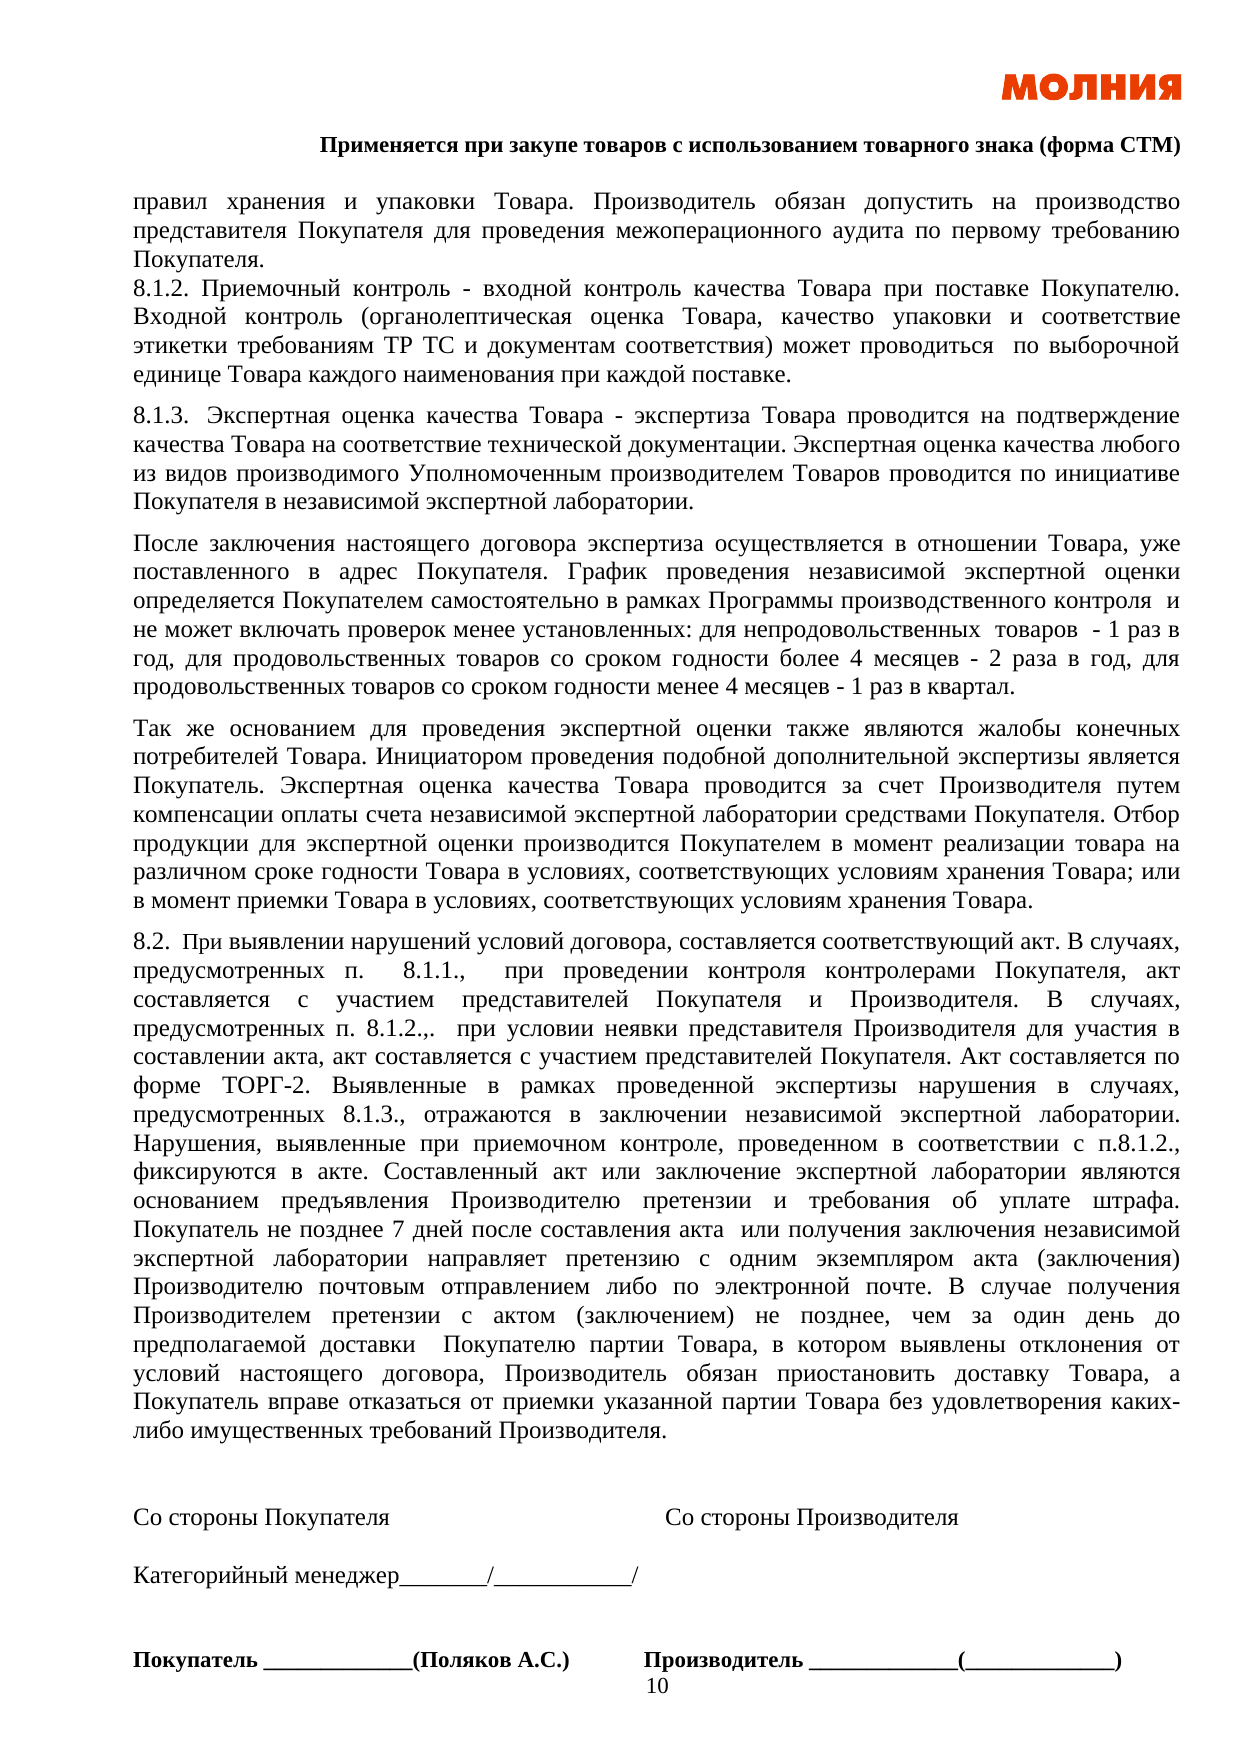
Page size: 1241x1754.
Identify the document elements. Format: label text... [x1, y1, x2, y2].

text 8.1.3. Экспертная оценка качества Товара - экспертиза Товара проводится на подтверждение качества Товара на соответствие технической документации. Экспертная оценка качества любого из видов производимого Уполномоченным производителем Товаров проводится по инициативе Покупателя в независимой экспертной лаборатории. [133, 400, 1181, 515]
text Так же основанием для проведения экспертной оценки также являются жалобы конечных потребителей Товара. Инициатором проведения подобной дополнительной экспертизы является Покупатель. Экспертная оценка качества Товара проводится за счет Производителя путем компенсации оплаты счета независимой экспертной лаборатории средствами Покупателя. Отбор продукции для экспертной оценки производится Покупателем в момент реализации товара на различном сроке годности Товара в условиях, соответствующих условиям хранения Товара; или в момент приемки Товара в условиях, соответствующих условиям хранения Товара. [133, 713, 1181, 914]
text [133, 186, 1181, 273]
text После заключения настоящего договора экспертиза осуществляется в отношении Товара, уже поставленного в адрес Покупателя. График проведения независимой экспертной оценки определяется Покупателем самостоятельно в рамках Программы производственного контроля и не может включать проверок менее установленных: для непродовольственных товаров - 1 раз в год, для продовольственных товаров со сроком годности более 4 месяцев - 2 раза в год, для продовольственных товаров со сроком годности менее 4 месяцев - 1 раз в квартал. [133, 528, 1181, 700]
text 8.1.2. Приемочный контроль - входной контроль качества Товара при поставке Покупателю. Входной контроль (органолептическая оценка Товара, качество упаковки и соответствие этикетки требованиям ТР ТС и документам соответствия) может проводиться по выборочной единице Товара каждого наименования при каждой поставке. [133, 273, 1181, 388]
text 8.2. При выявлении нарушений условий договора, составляется соответствующий акт. В случаях, предусмотренных п. 8.1.1., при проведении контроля контролерами Покупателя, акт составляется с участием представителей Покупателя и Производителя. В случаях, предусмотренных п. 8.1.2.,. при условии неявки представителя Производителя для участия в составлении акта, акт составляется с участием представителей Покупателя. Акт составляется по форме ТОРГ-2. Выявленные в рамках проведенной экспертизы нарушения в случаях, предусмотренных 8.1.3., отражаются в заключении независимой экспертной лаборатории. Нарушения, выявленные при приемочном контроле, проведенном в соответствии с п.8.1.2., фиксируются в акте. Составленный акт или заключение экспертной лаборатории являются основанием предъявления Производителю претензии и требования об уплате штрафа. Покупатель не позднее 7 дней после составления акта или получения заключения независимой экспертной лаборатории направляет претензию с одним экземпляром акта (заключения) Производителю почтовым отправлением либо по электронной почте. В случае получения Производителем претензии с актом (заключением) не позднее, чем за один день до предполагаемой доставки Покупателю партии Товара, в котором выявлены отклонения от условий настоящего договора, Производитель обязан приостановить доставку Товара, а Покупатель вправе отказаться от приемки указанной партии Товара без удовлетворения каких-либо имущественных требований Производителя. [133, 926, 1181, 1444]
